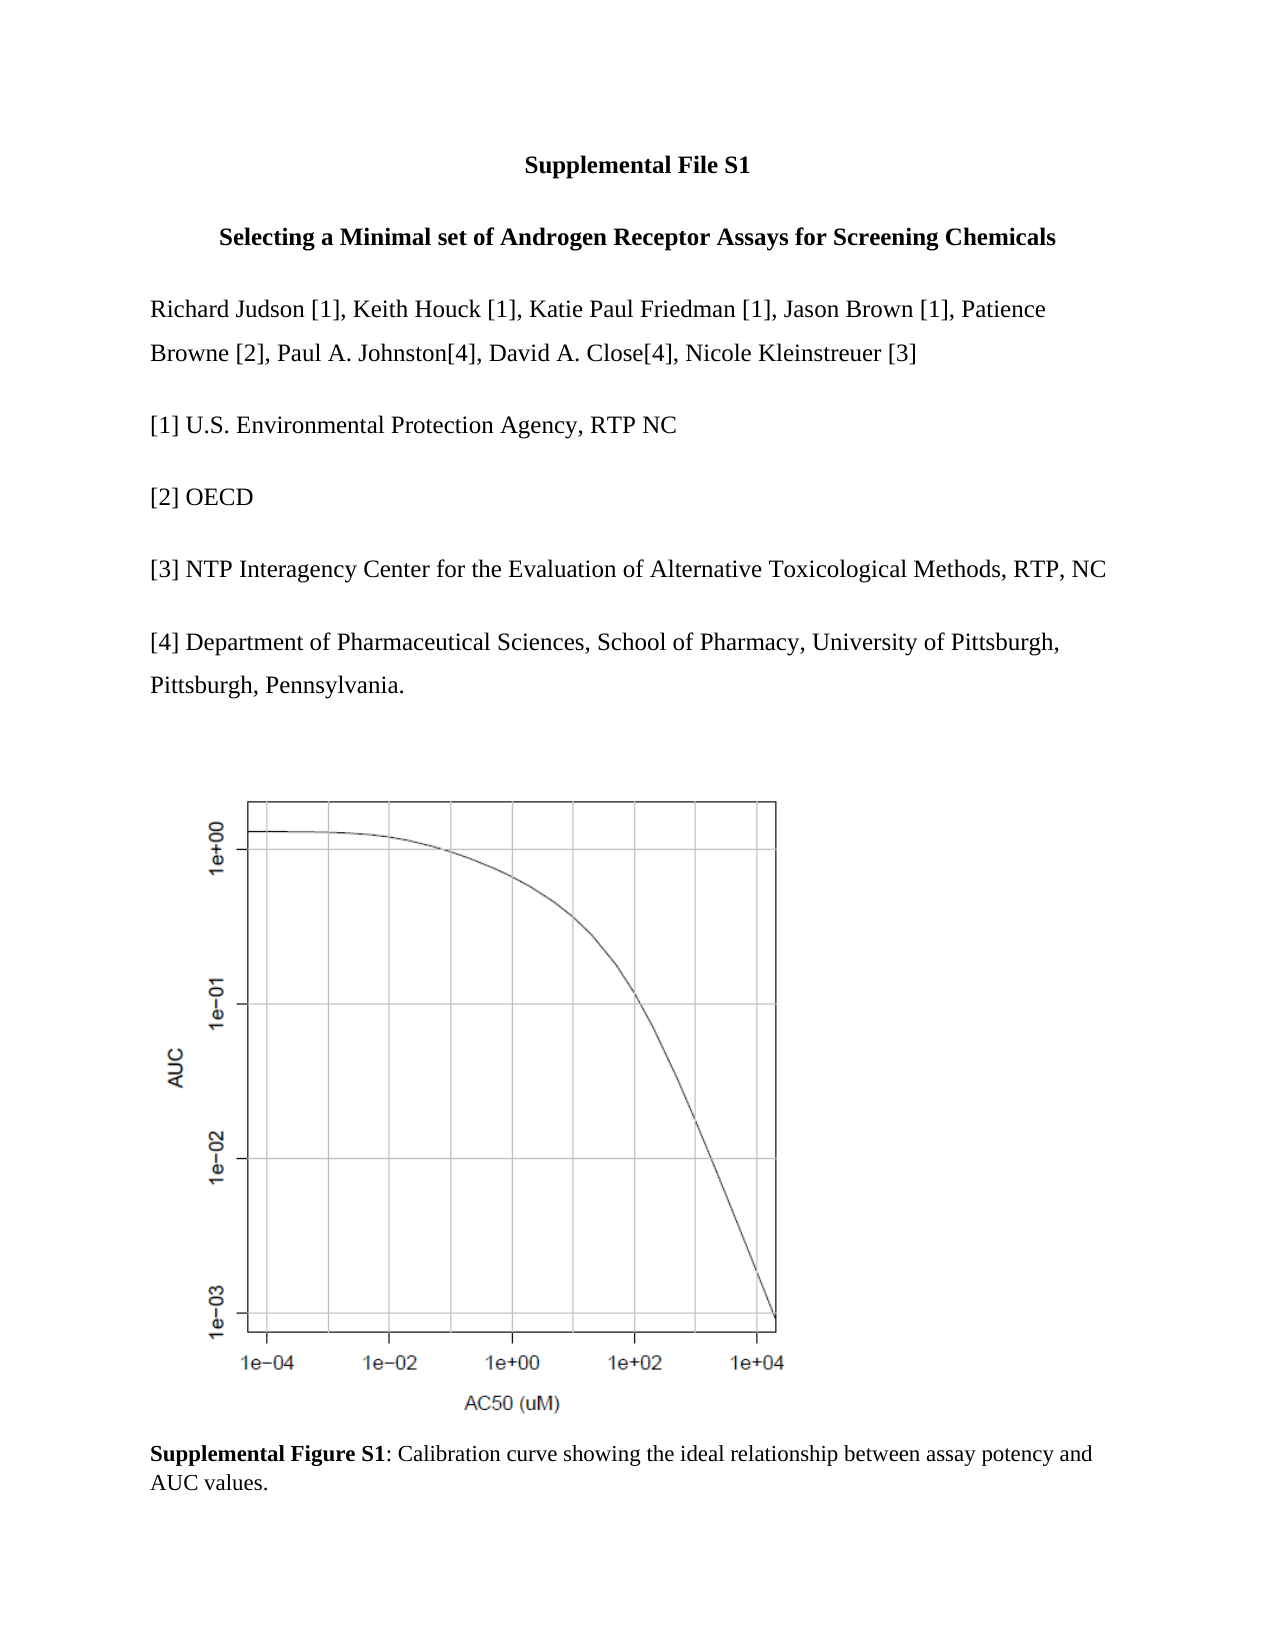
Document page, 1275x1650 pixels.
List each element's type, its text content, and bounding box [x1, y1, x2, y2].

text [3] NTP Interagency Center for the Evaluation of Alternative Toxicological Methods, RTP, NC [150, 554, 1125, 583]
text Supplemental Figure S1: Calibration curve showing the ideal relationship between assay potency and AUC values. [150, 1440, 1125, 1495]
text Richard Judson [1], Keith Houck [1], Katie Paul Friedman [1], Jason Brown [1], Patience Browne [2], Paul A. Johnston[4], David A. Close[4], Nicole Kleinstreuer [3] [150, 294, 1125, 366]
picture [150, 775, 805, 1422]
text [1] U.S. Environmental Protection Agency, RTP NC [150, 410, 1125, 439]
text Supplemental File S1 [150, 150, 1125, 179]
text [2] OECD [150, 482, 1125, 511]
text [4] Department of Pharmaceutical Sciences, School of Pharmacy, University of Pittsburgh, Pittsburgh, Pennsylvania. [150, 627, 1125, 699]
text Selecting a Minimal set of Androgen Receptor Assays for Screening Chemicals [150, 222, 1125, 251]
